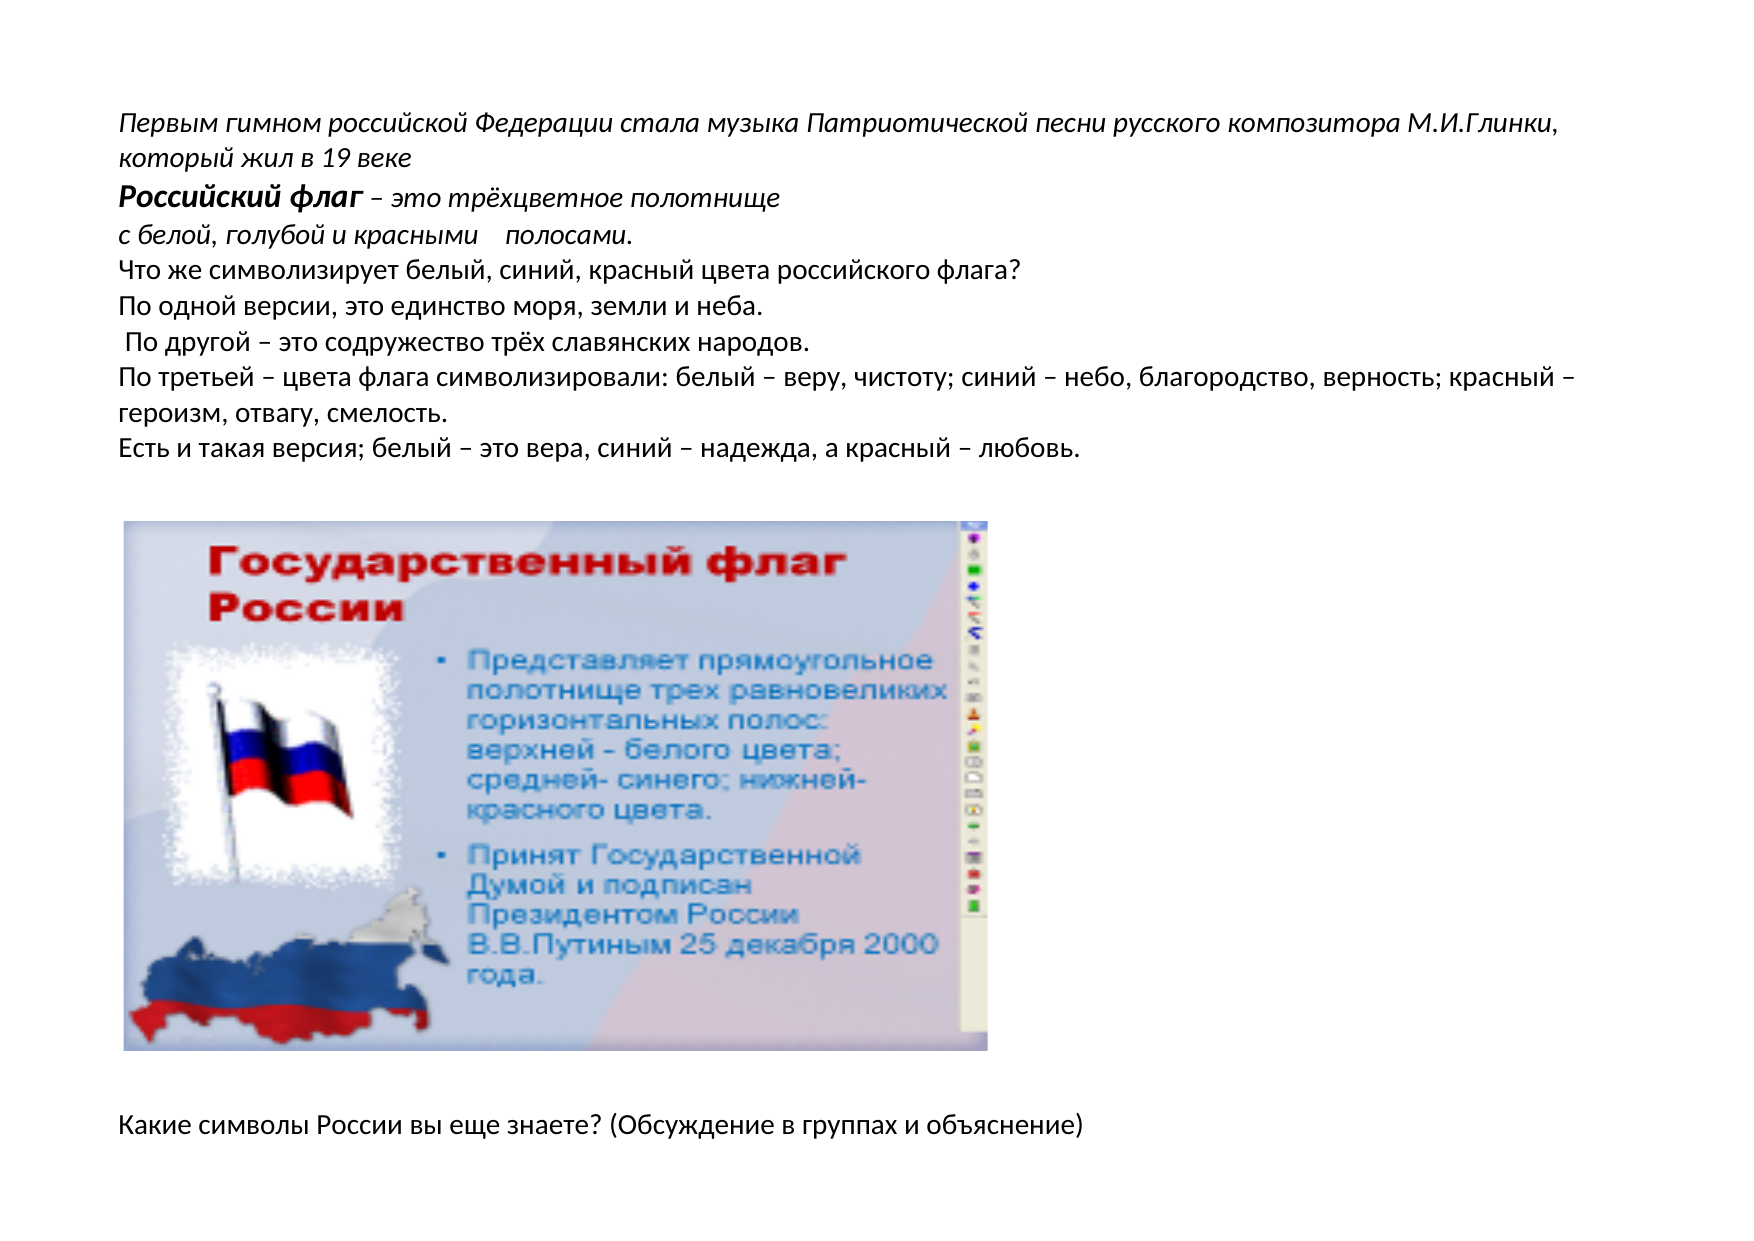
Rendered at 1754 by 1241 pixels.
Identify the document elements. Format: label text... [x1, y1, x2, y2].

text Российский флаг – это трёхцветное полотнище [118, 175, 1636, 216]
text По третьей – цвета флага символизировали: белый – веру, чистоту; синий – небо, благородство, верность; красный – героизм, отвагу, смелость. [118, 358, 1636, 429]
text с белой, голубой и красными полосами. [118, 216, 1636, 251]
text Есть и такая версия; белый – это вера, синий – надежда, а красный – любовь. [118, 429, 1636, 465]
text По другой – это содружество трёх славянских народов. [118, 323, 1636, 358]
text Какие символы России вы еще знаете? (Обсуждение в группах и объяснение) [118, 1106, 1636, 1142]
text По одной версии, это единство моря, земли и неба. [118, 287, 1636, 323]
picture [123, 521, 988, 1051]
text Что же символизирует белый, синий, красный цвета российского флага? [118, 251, 1636, 287]
text Первым гимном российской Федерации стала музыка Патриотической песни русского композитора М.И.Глинки, который жил в 19 веке [118, 104, 1636, 175]
